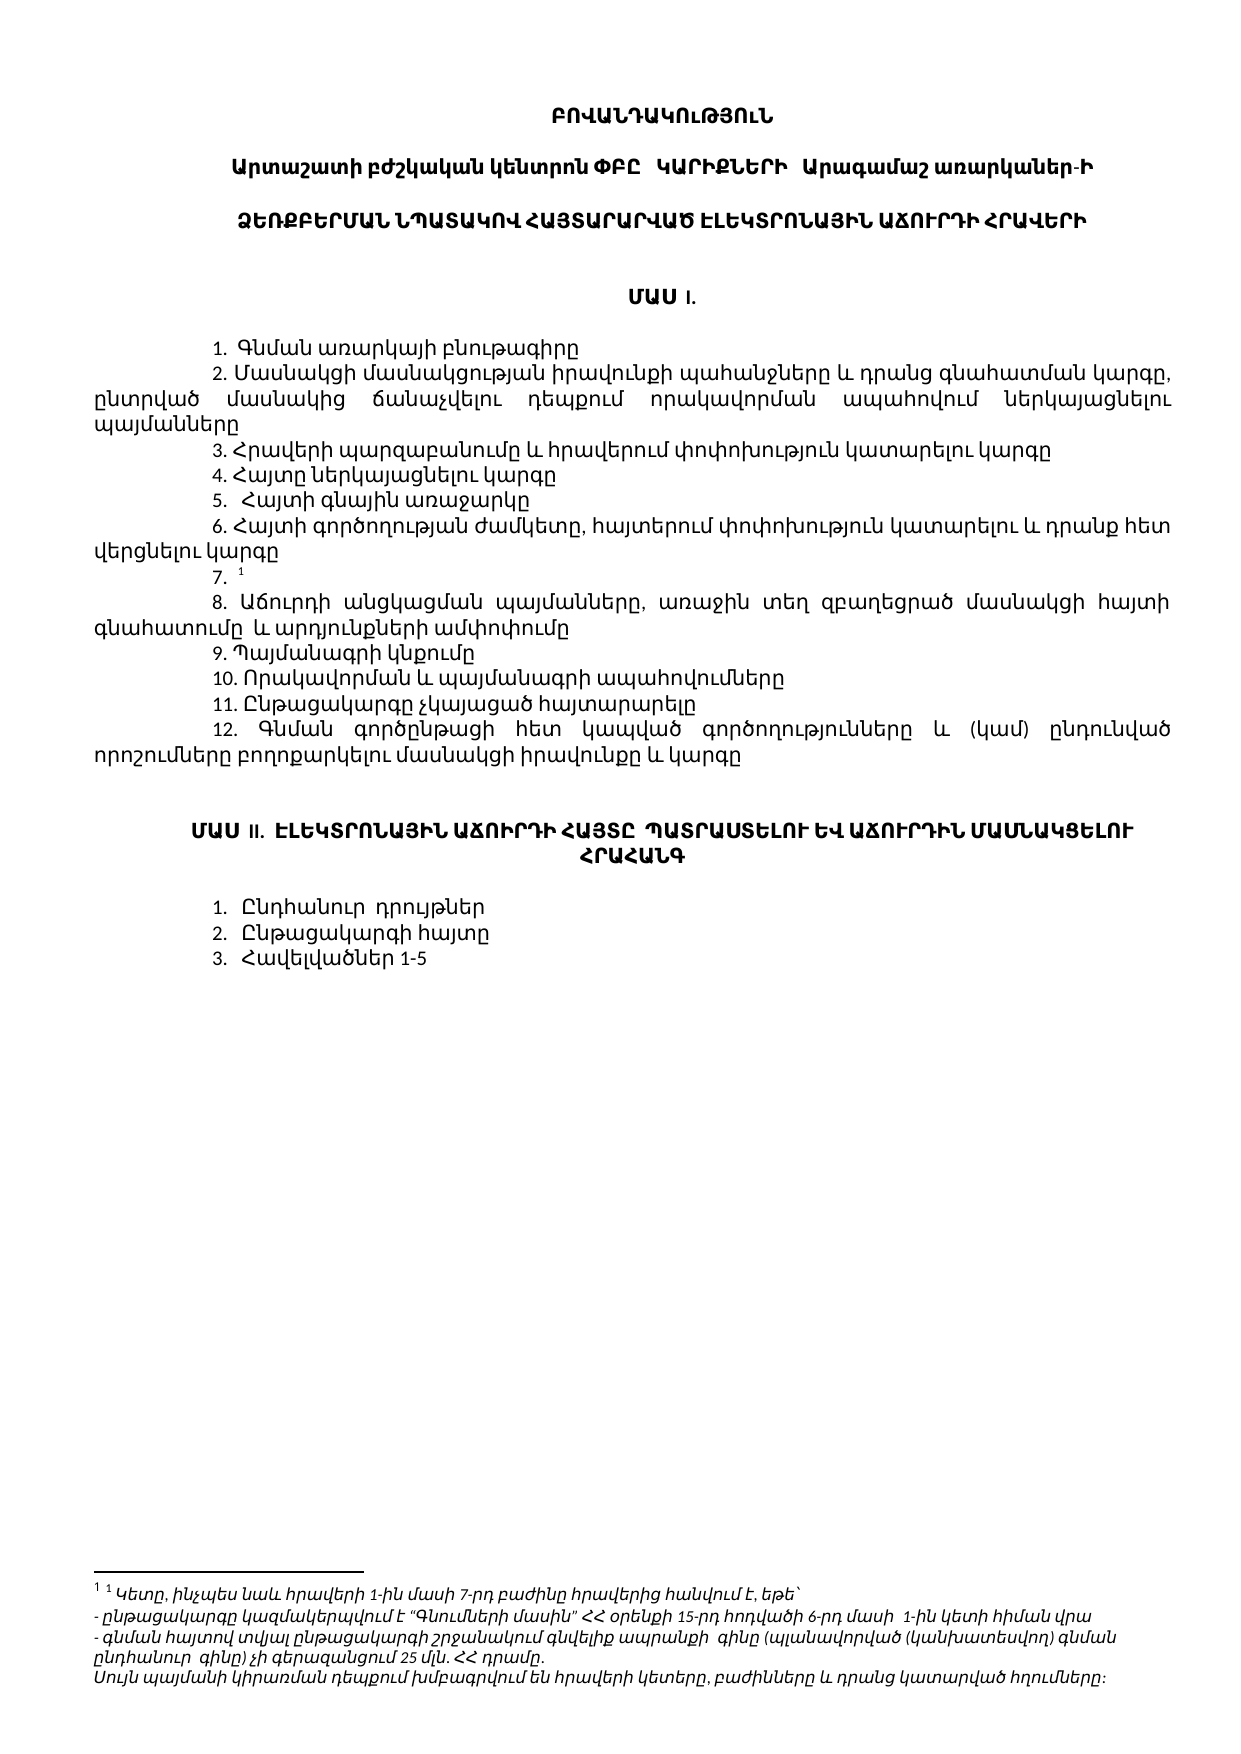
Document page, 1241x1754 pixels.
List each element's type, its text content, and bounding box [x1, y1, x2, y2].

text 9. Պայմանագրի կնքումը [94, 640, 1171, 666]
text 3. Հրավերի պարզաբանումը և հրավերում փոփոխություն կատարելու կարգը [94, 437, 1171, 462]
text Արտաշատի բժշկական կենտրոն ՓԲԸ ԿԱՐԻՔՆԵՐԻ Արագամաշ առարկաներ-Ի [94, 154, 1171, 179]
text 8. Աճուրդի անցկացման պայմանները, առաջին տեղ զբաղեցրած մասնակցի հայտի գնահատումը և արդյունքների ամփոփումը [94, 589, 1171, 640]
text 1. Գնման առարկայի բնութագիրը [94, 335, 1171, 361]
text 1. Ընդհանուր դրույթներ [94, 894, 1171, 920]
text 12. Գնման գործընթացի հետ կապված գործողությունները և (կամ) ընդունված որոշումները բողոքարկելու մասնակցի իրավունքը և կարգը [94, 716, 1171, 767]
text 3. Հավելվածներ 1-5 [94, 945, 1171, 971]
text 6. Հայտի գործողության ժամկետը, հայտերում փոփոխություն կատարելու և դրանք հետ վերցնելու կարգը [94, 513, 1171, 564]
text 5. Հայտի գնային առաջարկը [94, 488, 1171, 513]
text ՁԵՌՔԲԵՐՄԱՆ ՆՊԱՏԱԿՈՎ ՀԱՅՏԱՐԱՐՎԱԾ ԷԼԵԿՏՐՈՆԱՅԻՆ ԱՃՈՒՐԴԻ ՀՐԱՎԵՐԻ [94, 208, 1171, 233]
text 2. Ընթացակարգի հայտը [94, 920, 1171, 945]
text 4. Հայտը ներկայացնելու կարգը [94, 462, 1171, 488]
text 7. 1 [94, 564, 1171, 589]
text ՄԱՍ I. [94, 284, 1171, 310]
text 10. Որակավորման և պայմանագրի ապահովումները [94, 666, 1171, 691]
text ԲՈՎԱՆԴԱԿՈւԹՅՈւՆ [94, 103, 1171, 128]
text 2. Մասնակցի մասնակցության իրավունքի պահանջները և դրանց գնահատման կարգը, ընտրված մասնակից ճանաչվելու դեպքում որակավորման ապահովում ներկայացնելու պայմանները [94, 361, 1171, 437]
text 11. Ընթացակարգը չկայացած հայտարարելը [94, 691, 1171, 716]
text ՄԱՍ II. ԷԼԵԿՏՐՈՆԱՅԻՆ ԱՃՈԻՐԴԻ ՀԱՅՏԸ ՊԱՏՐԱՍՏԵԼՈՒ ԵՎ ԱՃՈՒՐԴԻՆ ՄԱՍՆԱԿՑԵԼՈՒ ՀՐԱՀԱՆԳ [94, 818, 1171, 869]
